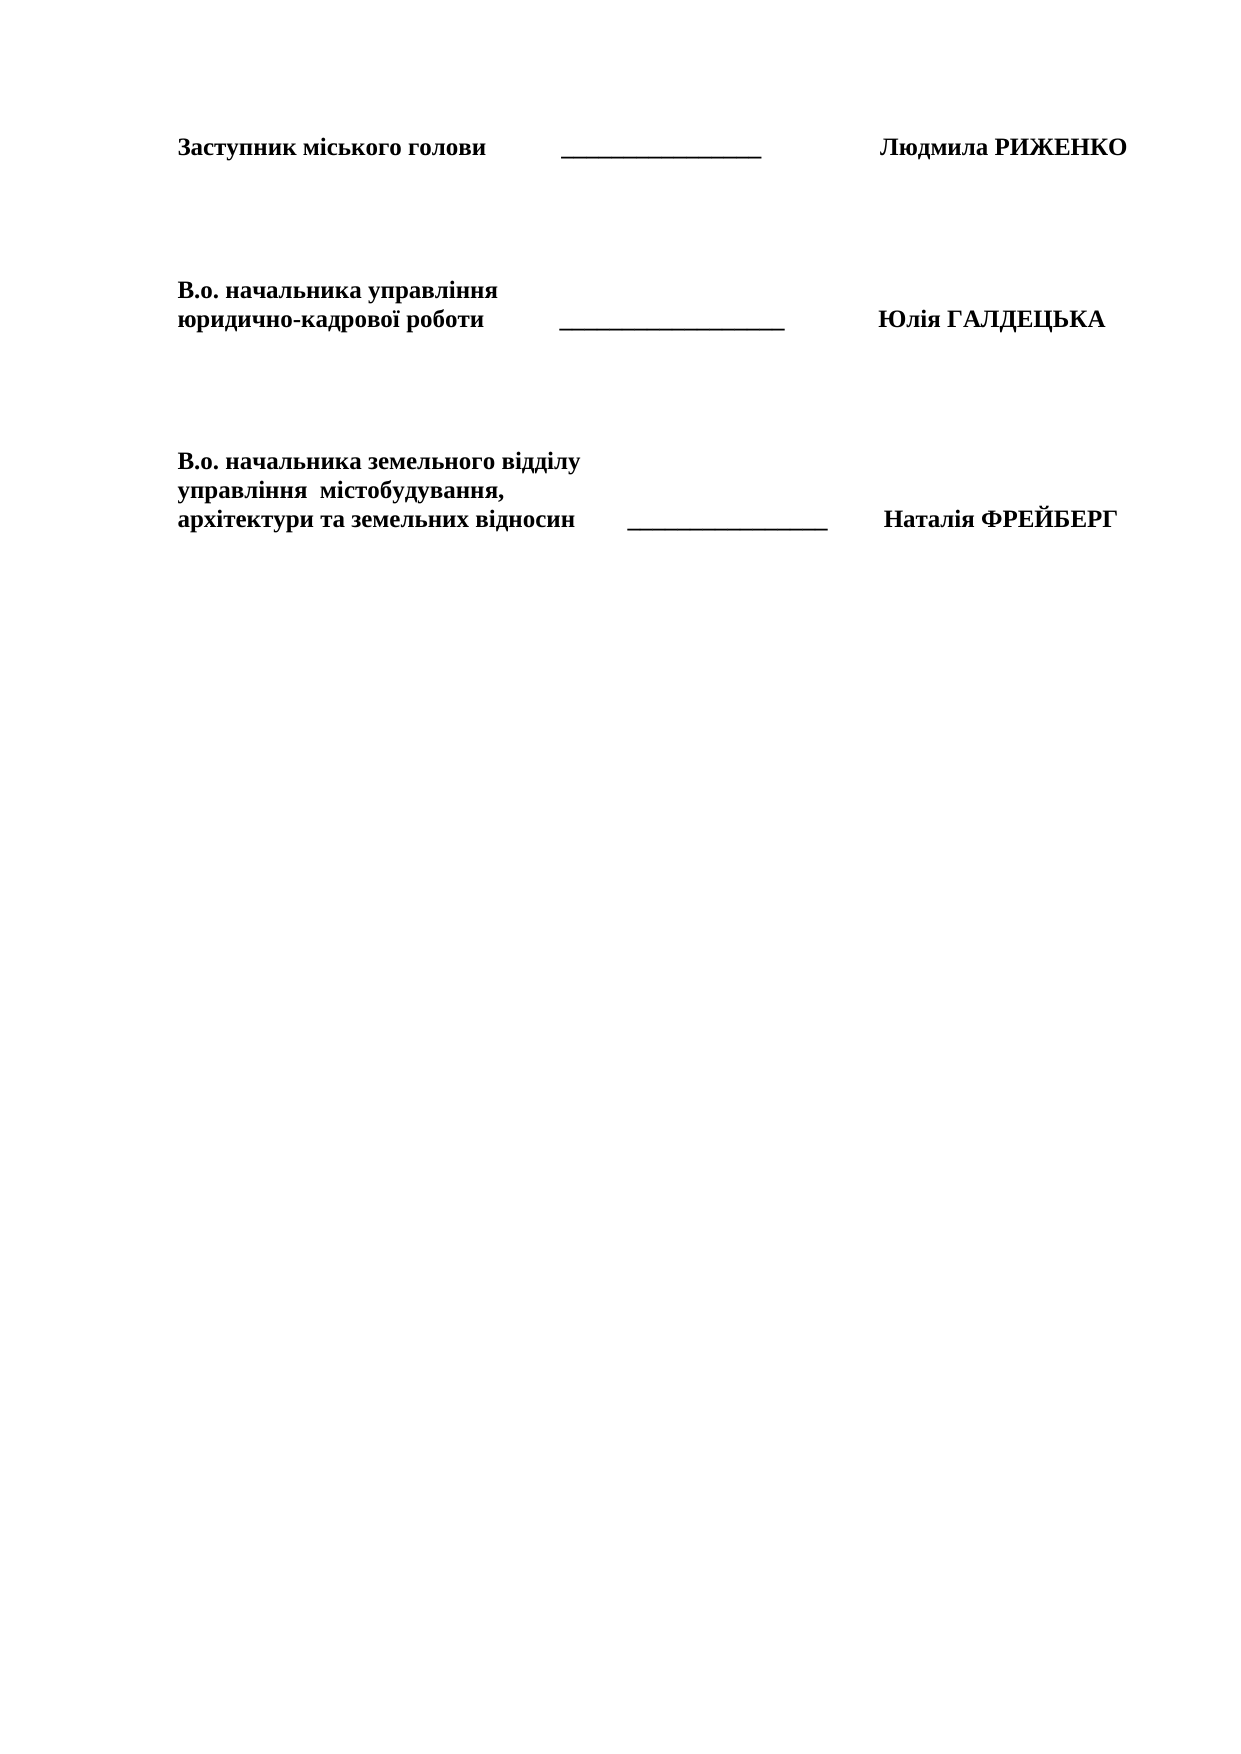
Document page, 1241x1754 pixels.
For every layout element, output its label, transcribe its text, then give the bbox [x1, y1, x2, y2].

text архітектури та земельних відносин ________________ Наталія ФРЕЙБЕРГ [177, 504, 1152, 532]
text юридично-кадрової роботи __________________ Юлія ГАЛДЕЦЬКА [177, 304, 1152, 333]
text В.о. начальника земельного відділу [177, 446, 1152, 475]
text управління містобудування, [177, 475, 1152, 504]
text В.о. начальника управління [177, 246, 1152, 304]
text Заступник міського голови ________________ Людмила РИЖЕНКО [177, 132, 1152, 161]
